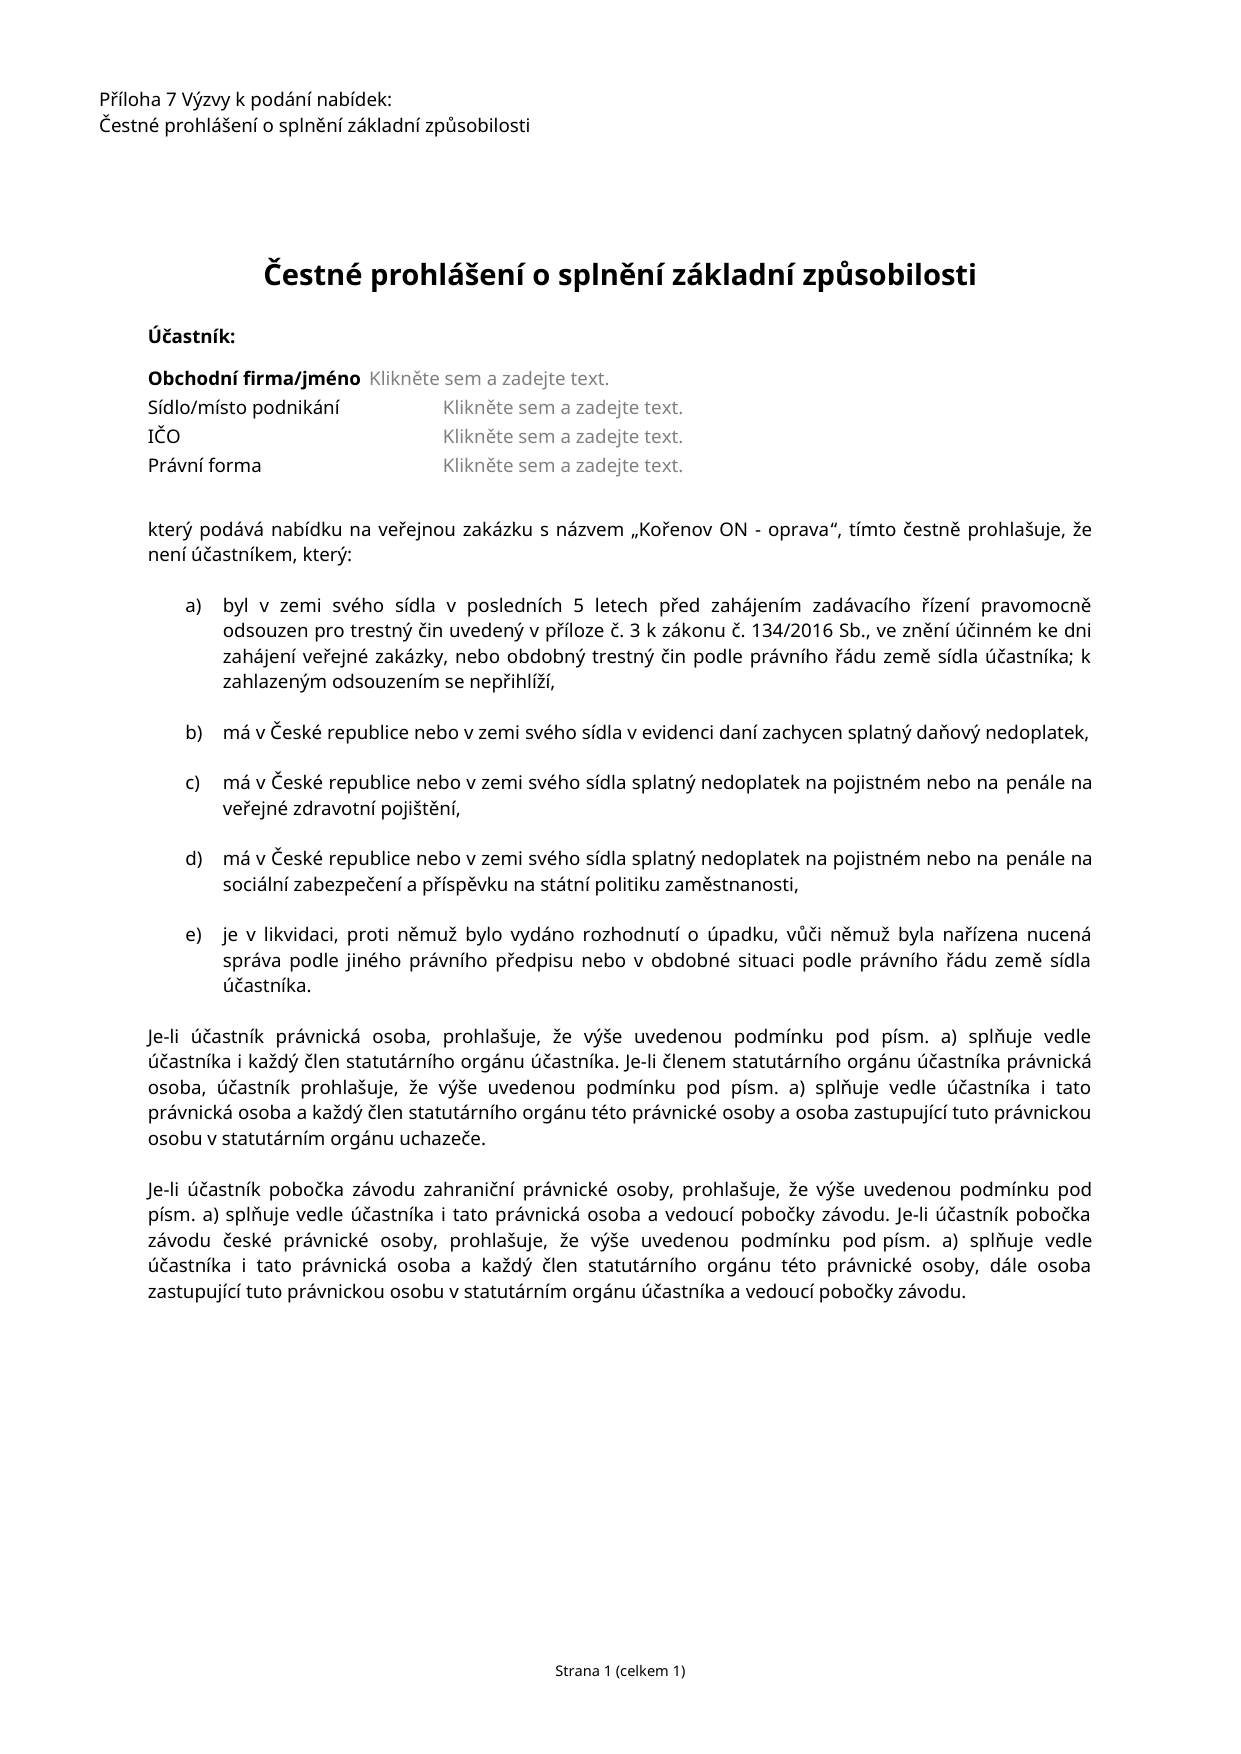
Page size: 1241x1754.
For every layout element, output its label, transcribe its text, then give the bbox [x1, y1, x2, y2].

list je v likvidaci, proti němuž bylo vydáno rozhodnutí o úpadku, vůči němuž byla nařízena nucená správa podle jiného právního předpisu nebo v obdobné situaci podle právního řádu země sídla účastníka. [185, 922, 1093, 998]
text Právní forma [148, 449, 1093, 478]
text Účastník: [148, 318, 1093, 349]
text Je-li účastník pobočka závodu zahraniční právnické osoby, prohlašuje, že výše uvedenou podmínku pod písm. a) splňuje vedle účastníka i tato právnická osoba a vedoucí pobočky závodu. Je-li účastník pobočka závodu české právnické osoby, prohlašuje, že výše uvedenou podmínku pod písm. a) splňuje vedle účastníka i tato právnická osoba a každý člen statutárního orgánu této právnické osoby, dále osoba zastupující tuto právnickou osobu v statutárním orgánu účastníka a vedoucí pobočky závodu. [148, 1176, 1093, 1304]
list byl v zemi svého sídla v posledních 5 letech před zahájením zadávacího řízení pravomocně odsouzen pro trestný čin uvedený v příloze č. 3 k zákonu č. 134/2016 Sb., ve znění účinném ke dni zahájení veřejné zakázky, nebo obdobný trestný čin podle právního řádu země sídla účastníka; k zahlazeným odsouzením se nepřihlíží, [185, 592, 1093, 694]
text Je-li účastník právnická osoba, prohlašuje, že výše uvedenou podmínku pod písm. a) splňuje vedle účastníka i každý člen statutárního orgánu účastníka. Je-li členem statutárního orgánu účastníka právnická osoba, účastník prohlašuje, že výše uvedenou podmínku pod písm. a) splňuje vedle účastníka i tato právnická osoba a každý člen statutárního orgánu této právnické osoby a osoba zastupující tuto právnickou osobu v statutárním orgánu uchazeče. [148, 1023, 1093, 1151]
text Sídlo/místo podnikání [148, 391, 1093, 420]
list má v České republice nebo v zemi svého sídla splatný nedoplatek na pojistném nebo na penále na sociální zabezpečení a příspěvku na státní politiku zaměstnanosti, [185, 846, 1093, 897]
list má v České republice nebo v zemi svého sídla splatný nedoplatek na pojistném nebo na penále na veřejné zdravotní pojištění, [185, 769, 1093, 821]
title Čestné prohlášení o splnění základní způsobilosti [148, 254, 1093, 293]
text IČO [148, 420, 1093, 449]
text který podává nabídku na veřejnou zakázku s názvem „Kořenov ON - oprava“, tímto čestně prohlašuje, že není účastníkem, který: [148, 516, 1093, 567]
list má v České republice nebo v zemi svého sídla v evidenci daní zachycen splatný daňový nedoplatek, [185, 719, 1093, 744]
text Obchodní firma/jméno [148, 362, 1093, 391]
